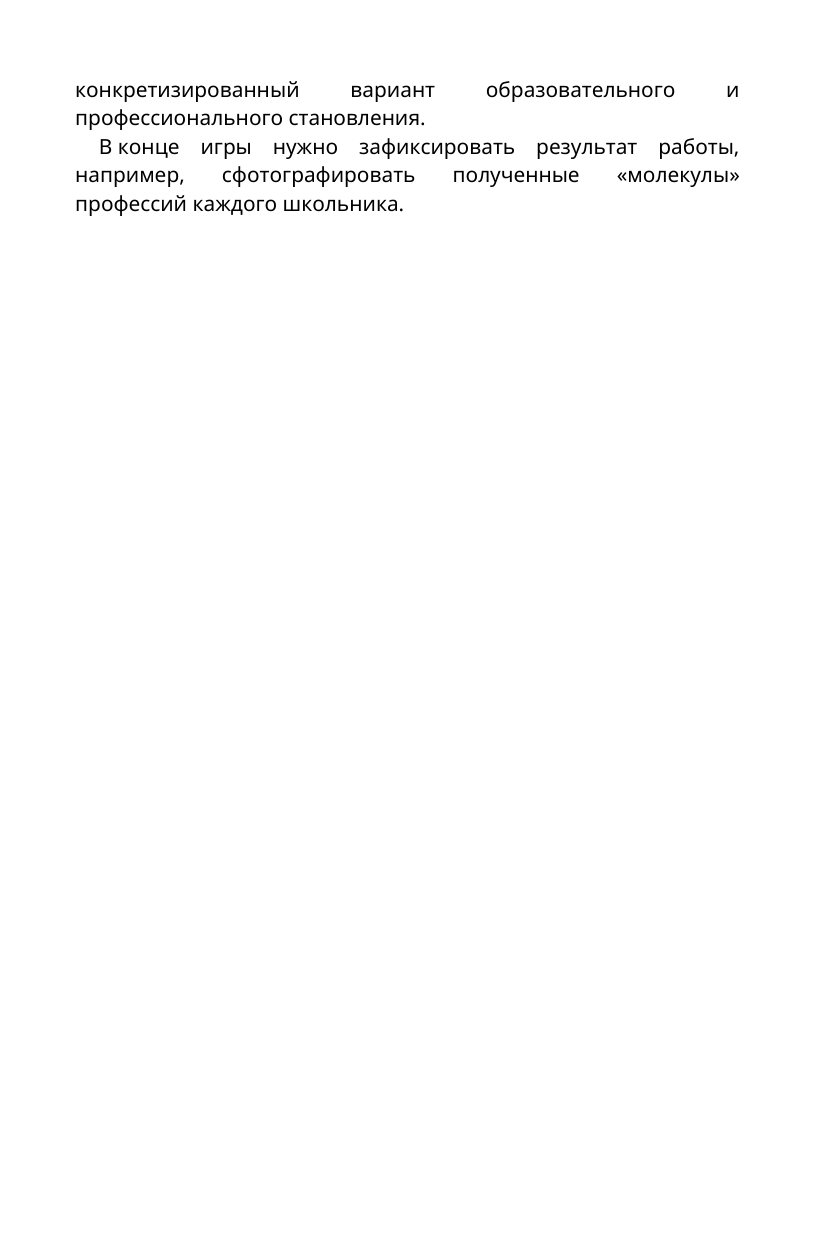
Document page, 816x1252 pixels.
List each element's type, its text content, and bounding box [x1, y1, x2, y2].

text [75, 75, 740, 132]
text В конце игры нужно зафиксировать результат работы, например, сфотографировать полученные «молекулы» профессий каждого школьника. [75, 132, 740, 217]
